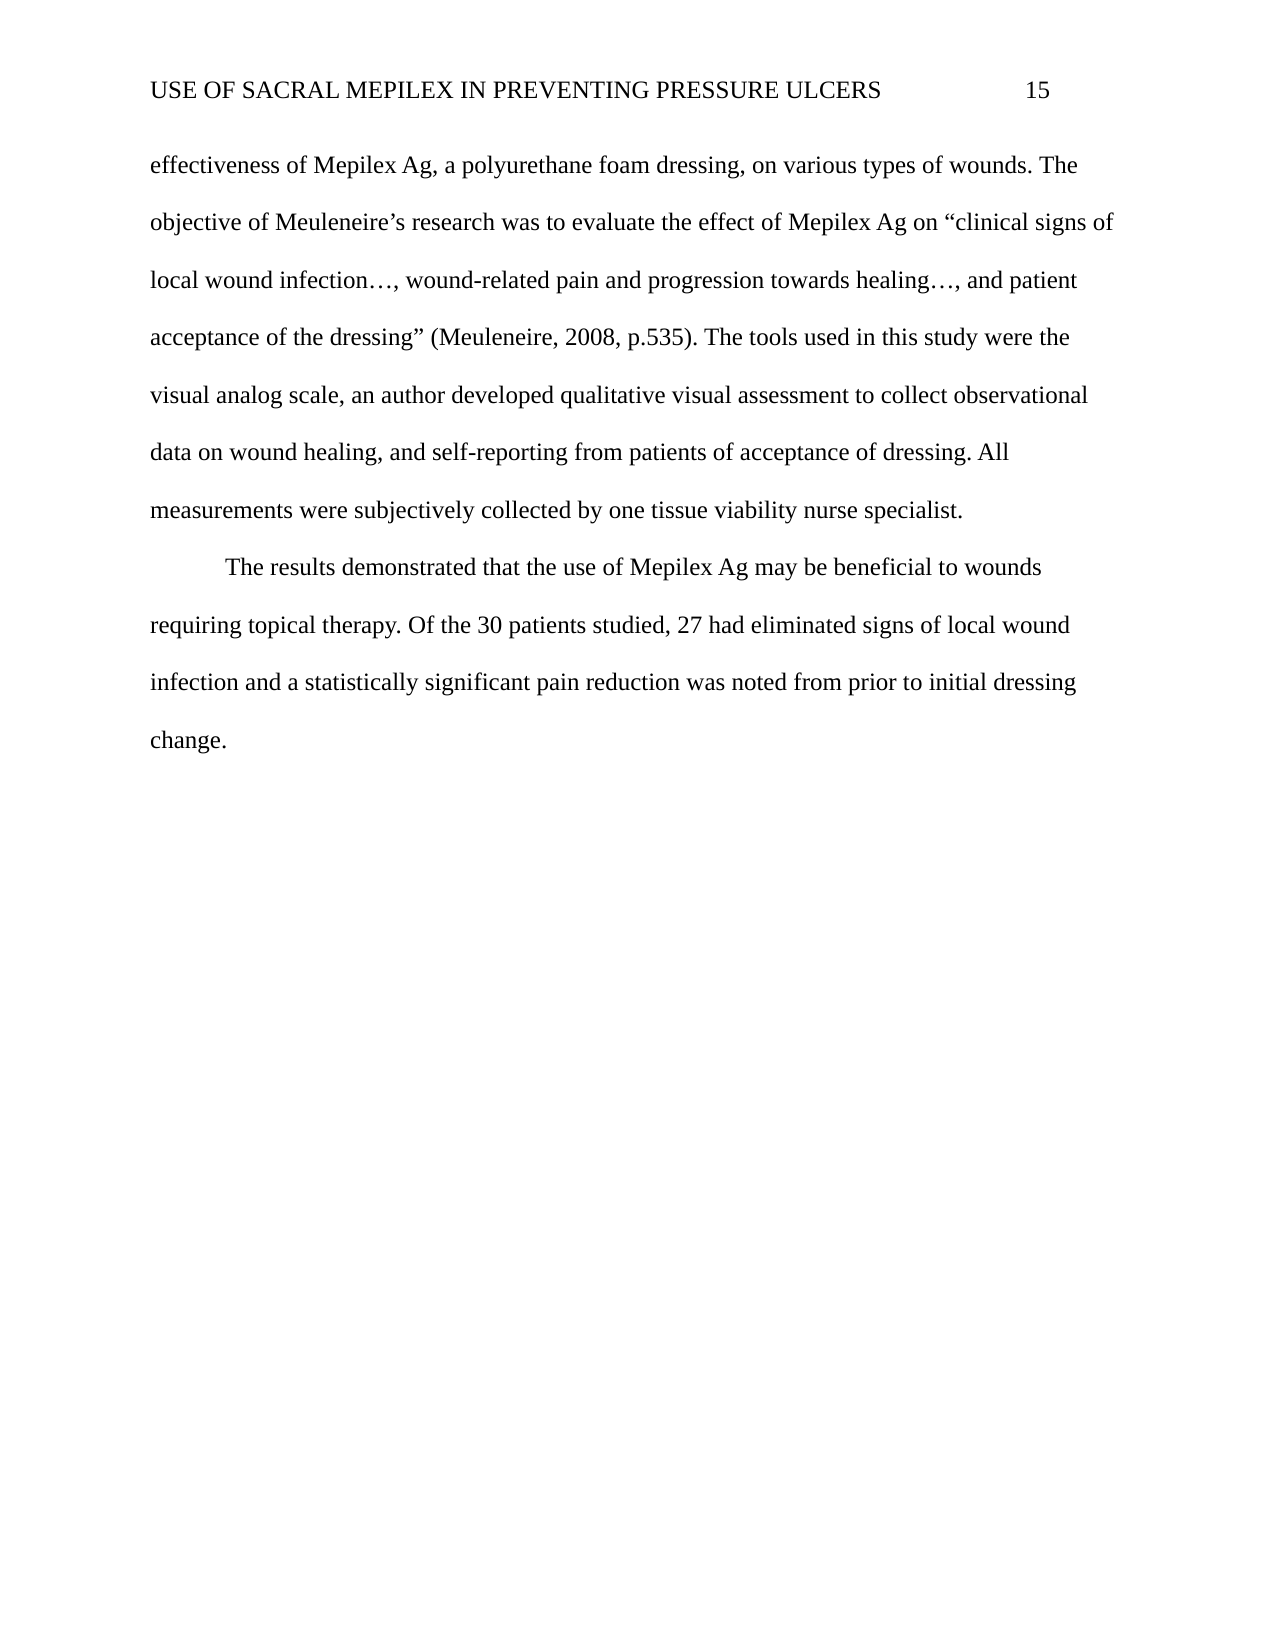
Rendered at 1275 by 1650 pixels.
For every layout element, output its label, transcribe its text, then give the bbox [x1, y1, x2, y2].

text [150, 150, 1125, 524]
text The results demonstrated that the use of Mepilex Ag may be beneficial to wounds requiring topical therapy. Of the 30 patients studied, 27 had eliminated signs of local wound infection and a statistically significant pain reduction was noted from prior to initial dressing change. [150, 552, 1125, 754]
